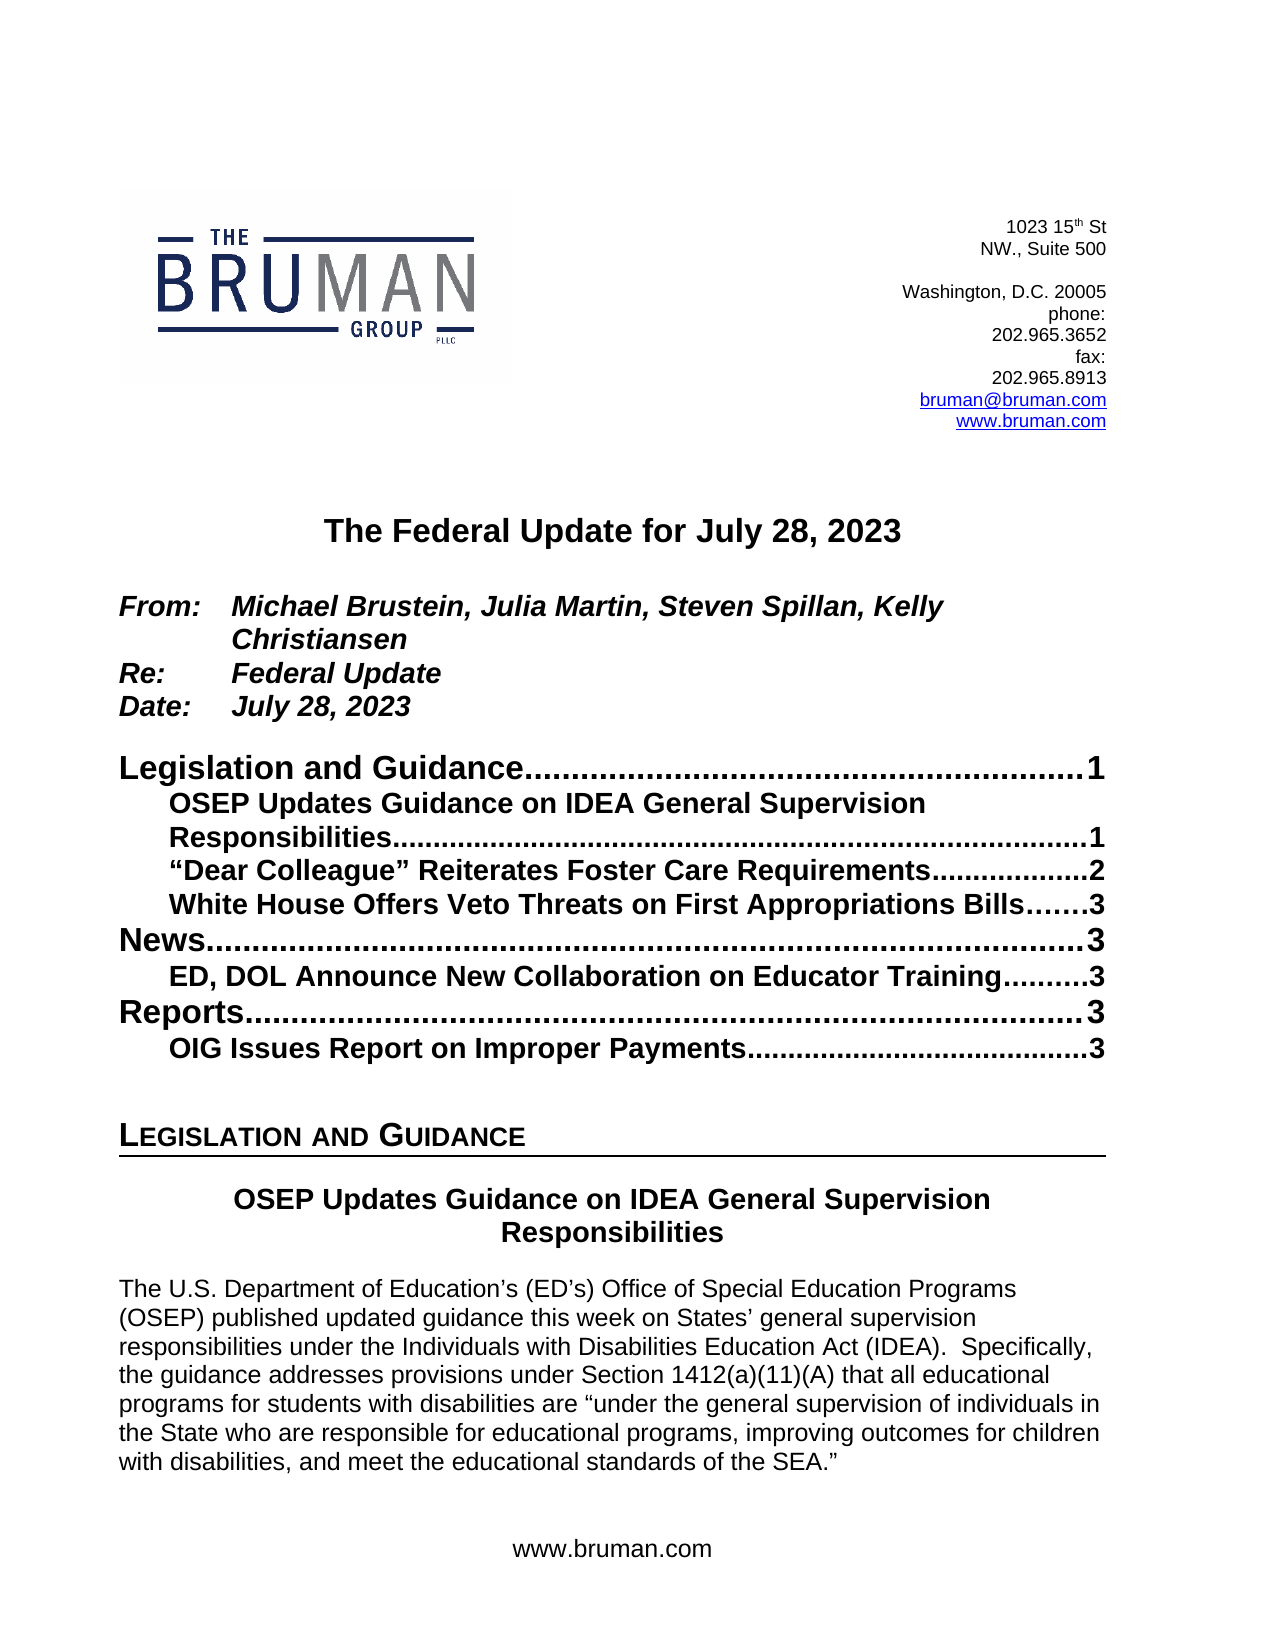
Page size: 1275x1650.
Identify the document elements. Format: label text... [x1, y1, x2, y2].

text OSEP Updates Guidance on IDEA General Supervision Responsibilities 1 [168, 786, 1106, 853]
text bruman@bruman.com [193, 389, 1106, 410]
text www.bruman.com [343, 410, 1106, 432]
subtitle Legislation and Guidance [118, 1115, 1106, 1157]
text Date: July 28, 2023 [118, 689, 1106, 723]
text Washington, D.C. 20005 [513, 259, 1106, 302]
text fax: 202.965.8913 [193, 346, 1106, 389]
text phone: 202.965.3652 [513, 302, 1106, 346]
subtitle OSEP Updates Guidance on IDEA General Supervision Responsibilities [118, 1182, 1106, 1249]
text News 3 [118, 920, 1106, 959]
text The U.S. Department of Education’s (ED’s) Office of Special Education Programs (OSEP) published updated guidance this week on States’ general supervision responsibilities under the Individuals with Disabilities Education Act (IDEA). Specifically, the guidance addresses provisions under Section 1412(a)(11)(A) that all educational programs for students with disabilities are “under the general supervision of individuals in the State who are responsible for educational programs, improving outcomes for children with disabilities, and meet the educational standards of the SEA.” [118, 1274, 1106, 1475]
text OIG Issues Report on Improper Payments 3 [168, 1031, 1106, 1064]
text “Dear Colleague” Reiterates Foster Care Requirements 2 [168, 853, 1106, 887]
subtitle The Federal Update for July 28, 2023 [118, 511, 1106, 550]
picture [118, 187, 513, 385]
text From: Michael Brustein, Julia Martin, Steven Spillan, Kelly Christiansen [118, 588, 1106, 656]
text Re: Federal Update [118, 656, 1106, 689]
text Reports 3 [118, 992, 1106, 1031]
text Legislation and Guidance 1 [118, 748, 1106, 786]
text White House Offers Veto Threats on First Appropriations Bills 3 [168, 887, 1106, 920]
text ED, DOL Announce New Collaboration on Educator Training 3 [168, 959, 1106, 992]
text 1023 15th St NW., Suite 500 [513, 216, 1106, 259]
